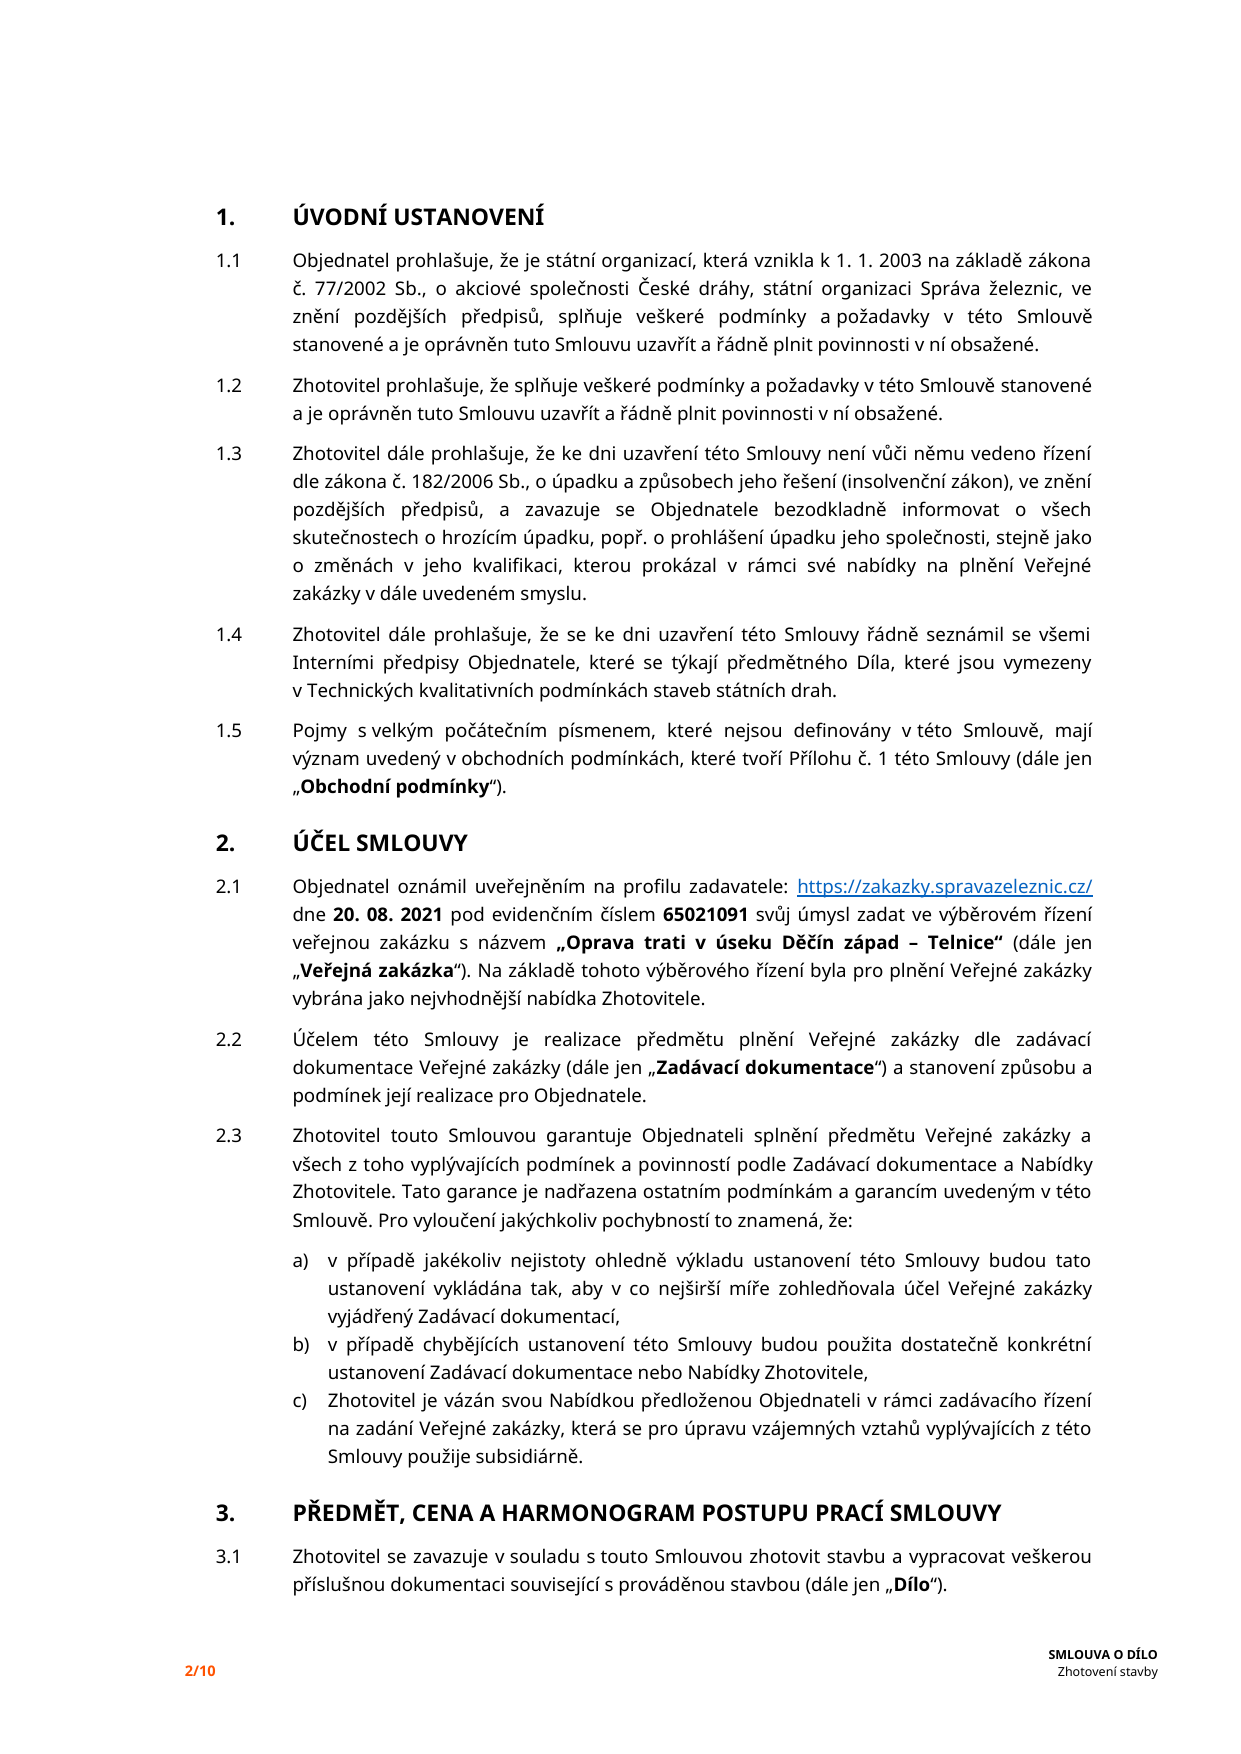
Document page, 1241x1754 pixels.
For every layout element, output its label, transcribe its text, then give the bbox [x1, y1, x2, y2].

text Zhotovitel dále prohlašuje, že se ke dni uzavření této Smlouvy řádně seznámil se všemi Interními předpisy Objednatele, které se týkají předmětného Díla, které jsou vymezeny v Technických kvalitativních podmínkách staveb státních drah. [216, 621, 1093, 703]
text Účelem této Smlouvy je realizace předmětu plnění Veřejné zakázky dle zadávací dokumentace Veřejné zakázky (dále jen „Zadávací dokumentace“) a stanovení způsobu a podmínek její realizace pro Objednatele. [216, 1026, 1093, 1108]
text ÚVODNÍ USTANOVENÍ [216, 201, 1093, 232]
text Zhotovitel prohlašuje, že splňuje veškeré podmínky a požadavky v této Smlouvě stanovené a je oprávněn tuto Smlouvu uzavřít a řádně plnit povinnosti v ní obsažené. [216, 372, 1093, 426]
text PŘEDMĚT, CENA A HARMONOGRAM POSTUPU PRACÍ SMLOUVY [216, 1497, 1093, 1528]
text Objednatel prohlašuje, že je státní organizací, která vznikla k 1. 1. 2003 na základě zákona č. 77/2002 Sb., o akciové společnosti České dráhy, státní organizaci Správa železnic, ve znění pozdějších předpisů, splňuje veškeré podmínky a požadavky v této Smlouvě stanovené a je oprávněn tuto Smlouvu uzavřít a řádně plnit povinnosti v ní obsažené. [216, 247, 1093, 357]
text Zhotovitel touto Smlouvou garantuje Objednateli splnění předmětu Veřejné zakázky a všech z toho vyplývajících podmínek a povinností podle Zadávací dokumentace a Nabídky Zhotovitele. Tato garance je nadřazena ostatním podmínkám a garancím uvedeným v této Smlouvě. Pro vyloučení jakýchkoliv pochybností to znamená, že: [216, 1123, 1093, 1232]
text v případě chybějících ustanovení této Smlouvy budou použita dostatečně konkrétní ustanovení Zadávací dokumentace nebo Nabídky Zhotovitele, [292, 1331, 1093, 1385]
text ÚČEL SMLOUVY [216, 827, 1093, 858]
text Objednatel oznámil uveřejněním na profilu zadavatele: https://zakazky.spravazeleznic.cz/ dne 20. 08. 2021 pod evidenčním číslem 65021091 svůj úmysl zadat ve výběrovém řízení veřejnou zakázku s názvem „Oprava trati v úseku Děčín západ – Telnice“ (dále jen „Veřejná zakázka“). Na základě tohoto výběrového řízení byla pro plnění Veřejné zakázky vybrána jako nejvhodnější nabídka Zhotovitele. [216, 874, 1093, 1011]
text Zhotovitel se zavazuje v souladu s touto Smlouvou zhotovit stavbu a vypracovat veškerou příslušnou dokumentaci související s prováděnou stavbou (dále jen „Dílo“). [216, 1543, 1093, 1597]
text Pojmy s velkým počátečním písmenem, které nejsou definovány v této Smlouvě, mají význam uvedený v obchodních podmínkách, které tvoří Přílohu č. 1 této Smlouvy (dále jen „Obchodní podmínky“). [216, 718, 1093, 799]
text Zhotovitel dále prohlašuje, že ke dni uzavření této Smlouvy není vůči němu vedeno řízení dle zákona č. 182/2006 Sb., o úpadku a způsobech jeho řešení (insolvenční zákon), ve znění pozdějších předpisů, a zavazuje se Objednatele bezodkladně informovat o všech skutečnostech o hrozícím úpadku, popř. o prohlášení úpadku jeho společnosti, stejně jako o změnách v jeho kvalifikaci, kterou prokázal v rámci své nabídky na plnění Veřejné zakázky v dále uvedeném smyslu. [216, 441, 1093, 606]
text Zhotovitel je vázán svou Nabídkou předloženou Objednateli v rámci zadávacího řízení na zadání Veřejné zakázky, která se pro úpravu vzájemných vztahů vyplývajících z této Smlouvy použije subsidiárně. [292, 1387, 1093, 1469]
text v případě jakékoliv nejistoty ohledně výkladu ustanovení této Smlouvy budou tato ustanovení vykládána tak, aby v co nejširší míře zohledňovala účel Veřejné zakázky vyjádřený Zadávací dokumentací, [292, 1247, 1093, 1329]
